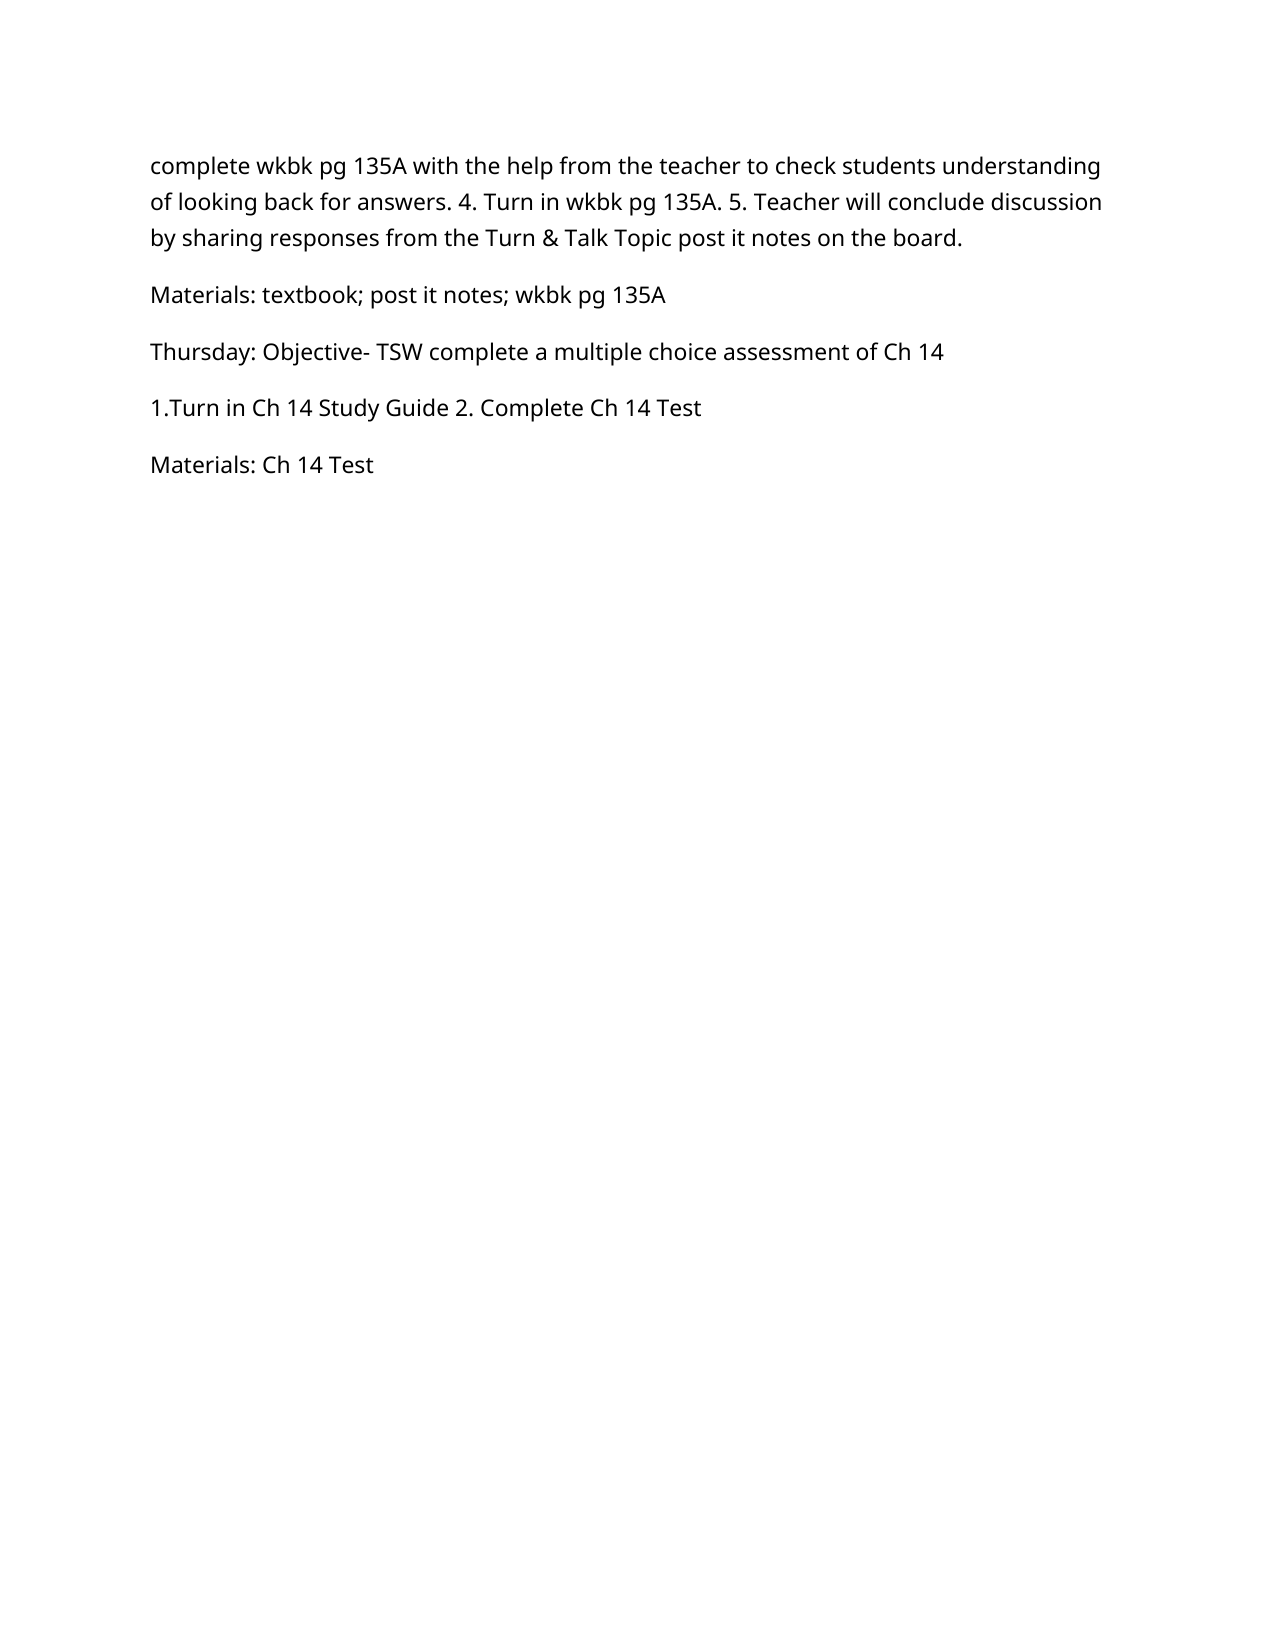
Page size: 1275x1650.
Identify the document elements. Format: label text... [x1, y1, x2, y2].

text Materials: Ch 14 Test [150, 449, 1125, 480]
text Thursday: Objective- TSW complete a multiple choice assessment of Ch 14 [150, 335, 1125, 367]
text 1.Turn in Ch 14 Study Guide 2. Complete Ch 14 Test [150, 392, 1125, 423]
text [150, 150, 1125, 253]
text Materials: textbook; post it notes; wkbk pg 135A [150, 279, 1125, 310]
